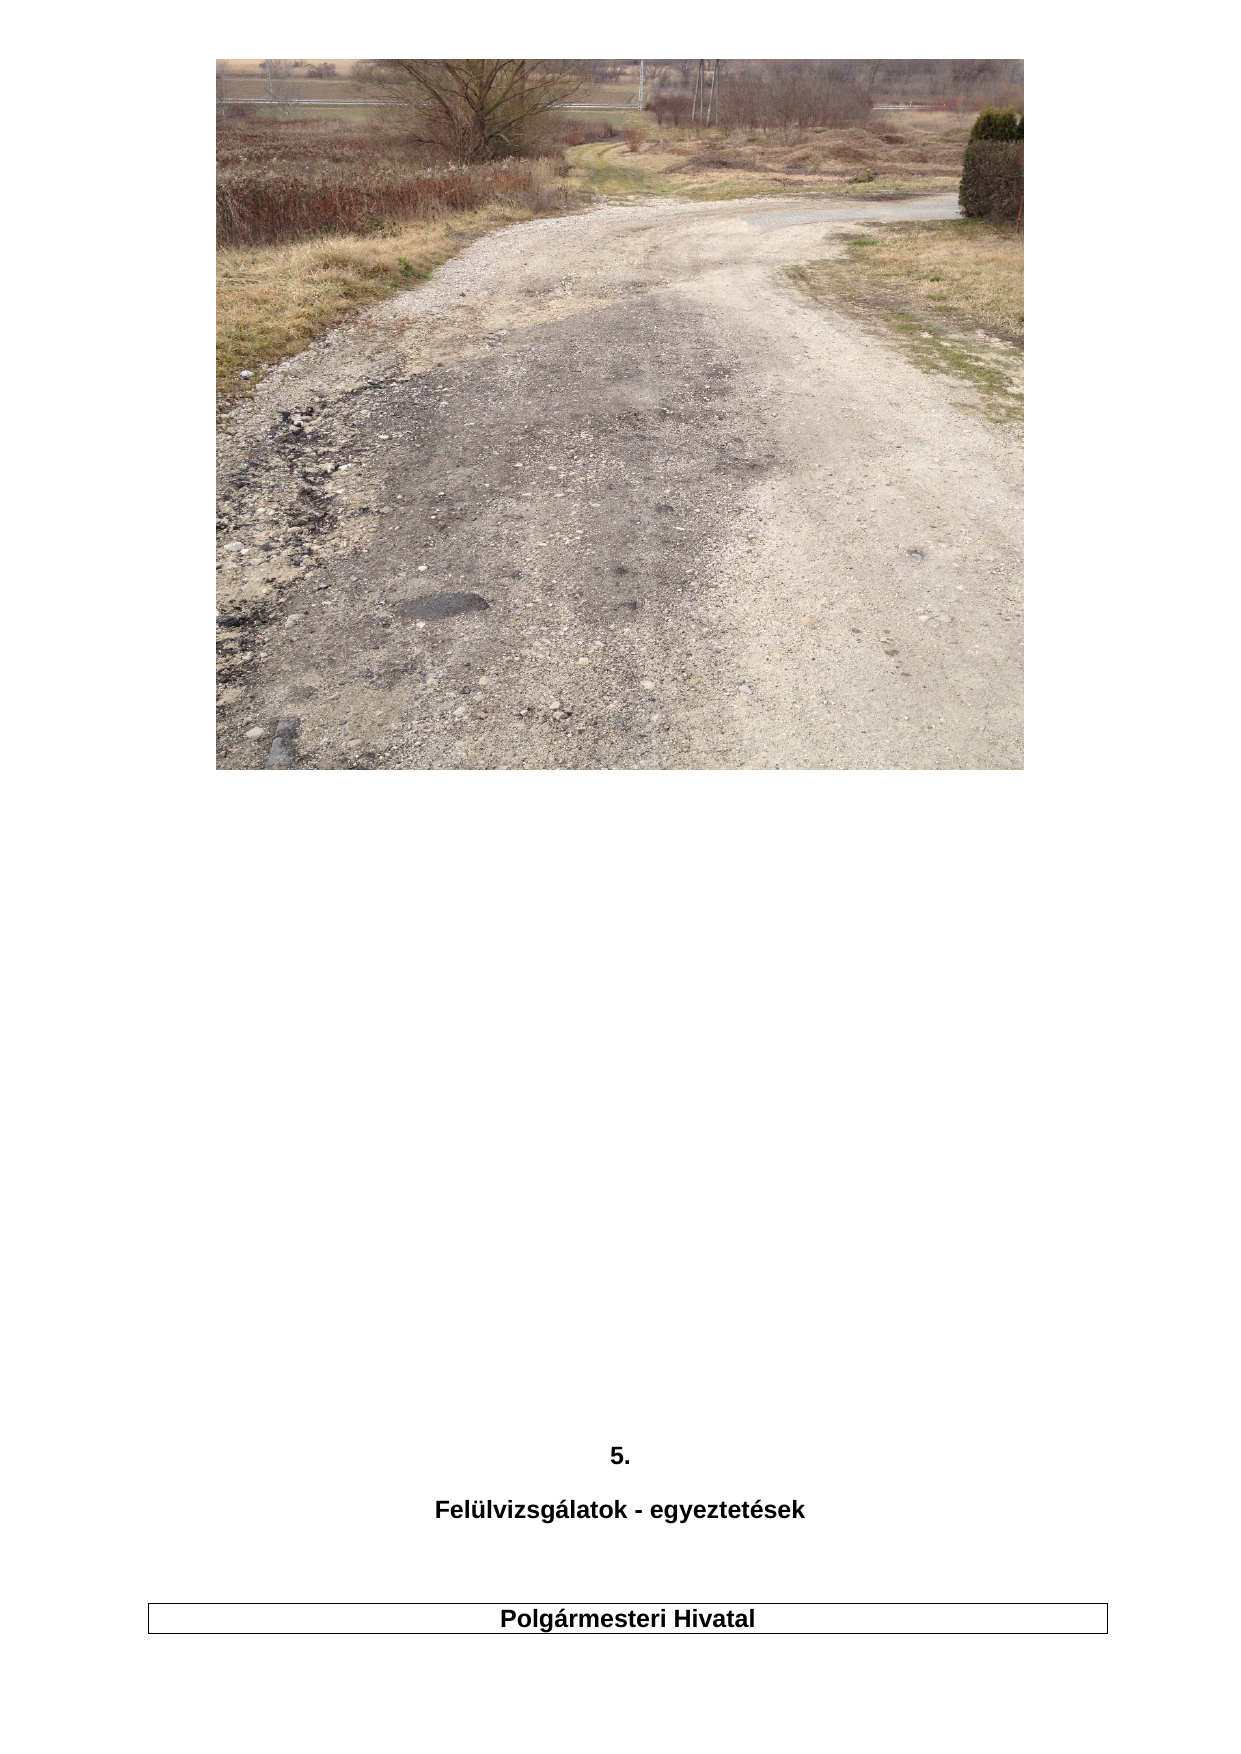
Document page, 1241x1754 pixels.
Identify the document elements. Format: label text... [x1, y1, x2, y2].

text 5. [148, 1441, 1093, 1470]
table_header Polgármesteri Hivatal [149, 1604, 1107, 1633]
text Felülvizsgálatok - egyeztetések [148, 1495, 1093, 1524]
picture [216, 59, 1024, 770]
